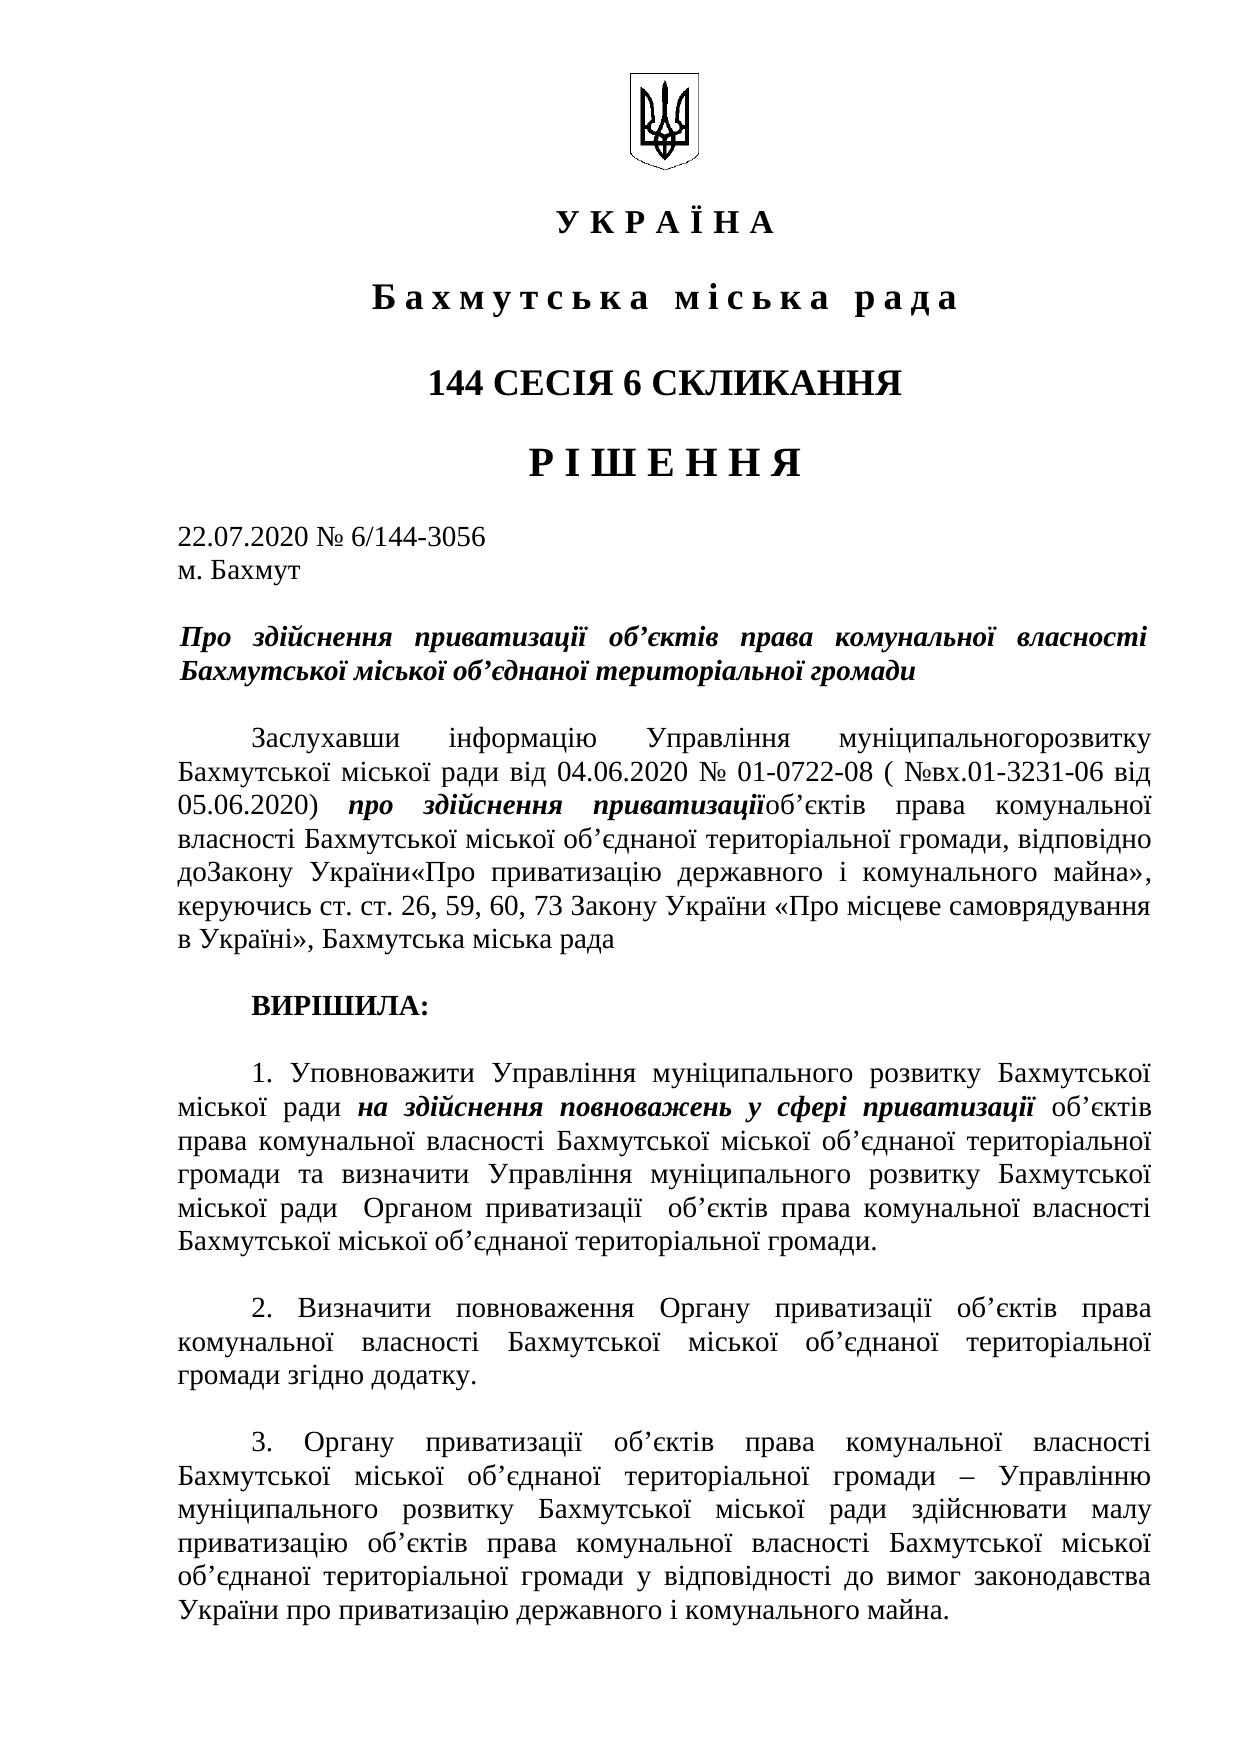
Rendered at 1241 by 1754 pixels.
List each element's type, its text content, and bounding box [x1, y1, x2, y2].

text 1. Уповноважити Управління муніципального розвитку Бахмутської міської ради на здійснення повноважень у сфері приватизації об’єктів права комунальної власності Бахмутської міської об’єднаної територіальної громади та визначити Управління муніципального розвитку Бахмутської міської ради Органом приватизації об’єктів права комунальної власності Бахмутської міської об’єднаної територіальної громади. [177, 1123, 1152, 1257]
text Заслухавши інформацію Управління муніципальногорозвитку Бахмутської міської ради від 04.06.2020 № 01-0722-08 ( №вх.01-3231-06 від 05.06.2020) про здійснення приватизаціїоб’єктів права комунальної власності Бахмутської міської об’єднаної територіальної громади, відповідно доЗакону України«Про приватизацію державного і комунального майна», керуючись ст. ст. 26, 59, 60, 73 Закону України «Про місцеве самоврядування в Україні», Бахмутська міська рада [177, 720, 1152, 821]
subtitle УКРАЇНА [177, 203, 1152, 241]
text м. Бахмут [177, 552, 1152, 586]
text Бахмутська міська рада [177, 274, 1152, 318]
text Р І Ш Е Н Н Я [177, 437, 1152, 485]
text 1. Уповноважити Управління муніципального розвитку Бахмутської міської ради на здійснення повноважень у сфері приватизації об’єктів права комунальної власності Бахмутської міської об’єднаної територіальної громади та визначити Управління муніципального розвитку Бахмутської міської ради Органом приватизації об’єктів права комунальної власності Бахмутської міської об’єднаної територіальної громади. [177, 1056, 1152, 1123]
picture [630, 73, 699, 170]
text 2. Визначити повноваження Органу приватизації об’єктів права комунальної власності Бахмутської міської об’єднаної територіальної громади згідно додатку. [177, 1290, 1152, 1391]
text Заслухавши інформацію Управління муніципальногорозвитку Бахмутської міської ради від 04.06.2020 № 01-0722-08 ( №вх.01-3231-06 від 05.06.2020) про здійснення приватизаціїоб’єктів права комунальної власності Бахмутської міської об’єднаної територіальної громади, відповідно доЗакону України«Про приватизацію державного і комунального майна», керуючись ст. ст. 26, 59, 60, 73 Закону України «Про місцеве самоврядування в Україні», Бахмутська міська рада [177, 821, 1152, 955]
text ВИРІШИЛА: [177, 988, 1152, 1022]
text 22.07.2020 № 6/144-3056 [177, 519, 1152, 552]
text 3. Органу приватизації об’єктів права комунальної власності Бахмутської міської об’єднаної територіальної громади – Управлінню муніципального розвитку Бахмутської міської ради здійснювати малу приватизацію об’єктів права комунальної власності Бахмутської міської об’єднаної територіальної громади у відповідності до вимог законодавства України про приватизацію державного і комунального майна. [177, 1424, 1152, 1626]
text 144 СЕСІЯ 6 СКЛИКАННЯ [177, 361, 1152, 404]
text Про здійснення приватизації об’єктів права комунальної власності Бахмутської міської об’єднаної територіальної громади [595, 653, 1148, 687]
